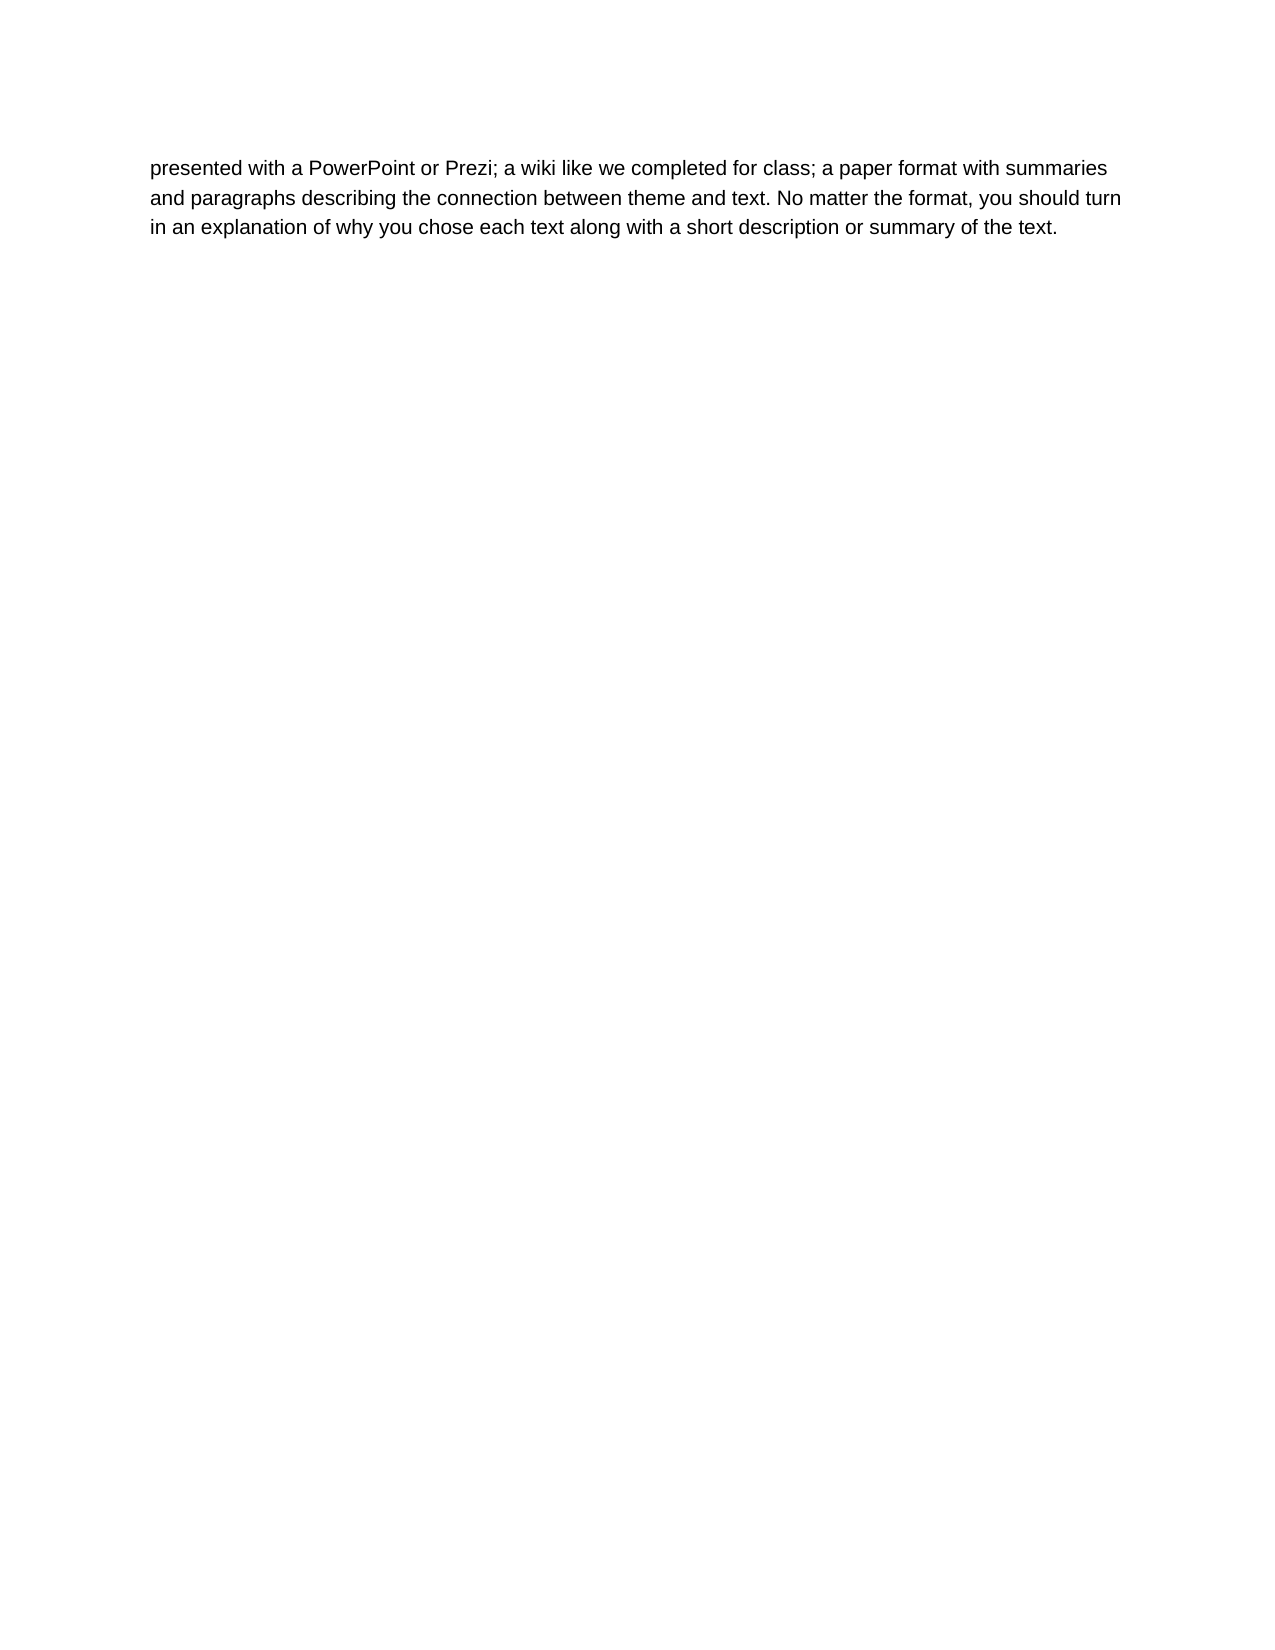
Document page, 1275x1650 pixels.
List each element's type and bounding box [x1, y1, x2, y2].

text [150, 150, 1125, 239]
